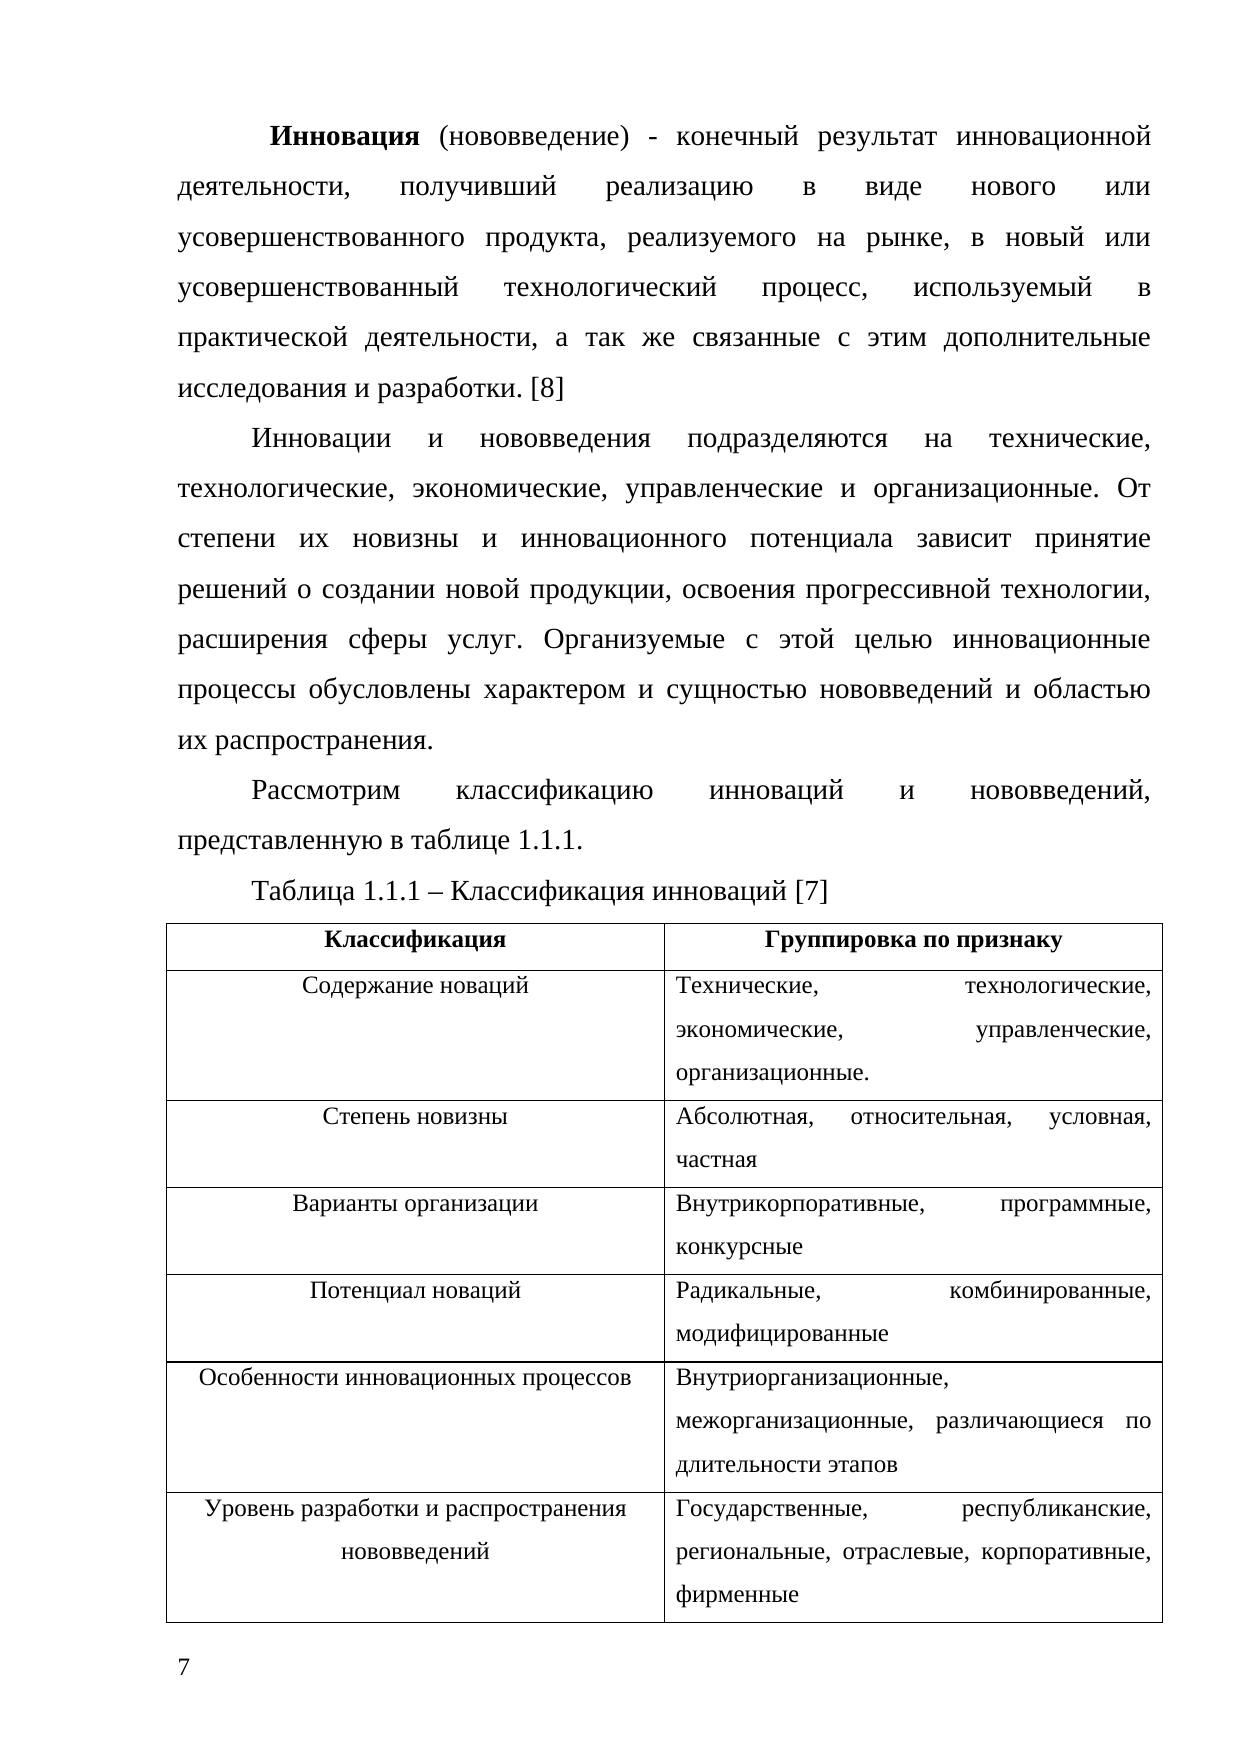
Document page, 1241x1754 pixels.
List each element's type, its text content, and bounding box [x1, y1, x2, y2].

table_cell Содержание новаций [167, 971, 664, 1100]
table_cell Степень новизны [167, 1101, 664, 1187]
table_cell Уровень разработки и распространения нововведений [167, 1493, 664, 1622]
table_header Классификация [167, 924, 664, 969]
text Таблица 1.1.1 – Классификация инноваций [7] [177, 873, 1152, 906]
table_cell Потенциал новаций [167, 1275, 664, 1361]
table_cell Внутрикорпоративные, программные, конкурсные [665, 1188, 1162, 1274]
text Инновации и нововведения подразделяются на технические, технологические, экономические, управленческие и организационные. От степени их новизны и инновационного потенциала зависит принятие решений о создании новой продукции, освоения прогрессивной технологии, расширения сферы услуг. Организуемые с этой целью инновационные процессы обусловлены характером и сущностью нововведений и областью их распространения. [177, 420, 1152, 755]
text Инновация (нововведение) - конечный результат инновационной деятельности, получивший реализацию в виде нового или усовершенствованного продукта, реализуемого на рынке, в новый или усовершенствованный технологический процесс, используемый в практической деятельности, а так же связанные с этим дополнительные исследования и разработки. [8] [177, 118, 1152, 403]
text Рассмотрим классификацию инноваций и нововведений, представленную в таблице 1.1.1. [177, 772, 1152, 856]
table_cell Внутриорганизационные, межорганизационные, различающиеся по длительности этапов [665, 1363, 1162, 1492]
table_cell Особенности инновационных процессов [167, 1363, 664, 1492]
table_cell Радикальные, комбинированные, модифицированные [665, 1275, 1162, 1361]
table_header Группировка по признаку [665, 924, 1162, 969]
table_cell Государственные, республиканские, региональные, отраслевые, корпоративные, фирменные [665, 1493, 1162, 1622]
table_cell Варианты организации [167, 1188, 664, 1274]
table_cell Абсолютная, относительная, условная, частная [665, 1101, 1162, 1187]
table_cell Технические, технологические, экономические, управленческие, организационные. [665, 971, 1162, 1100]
